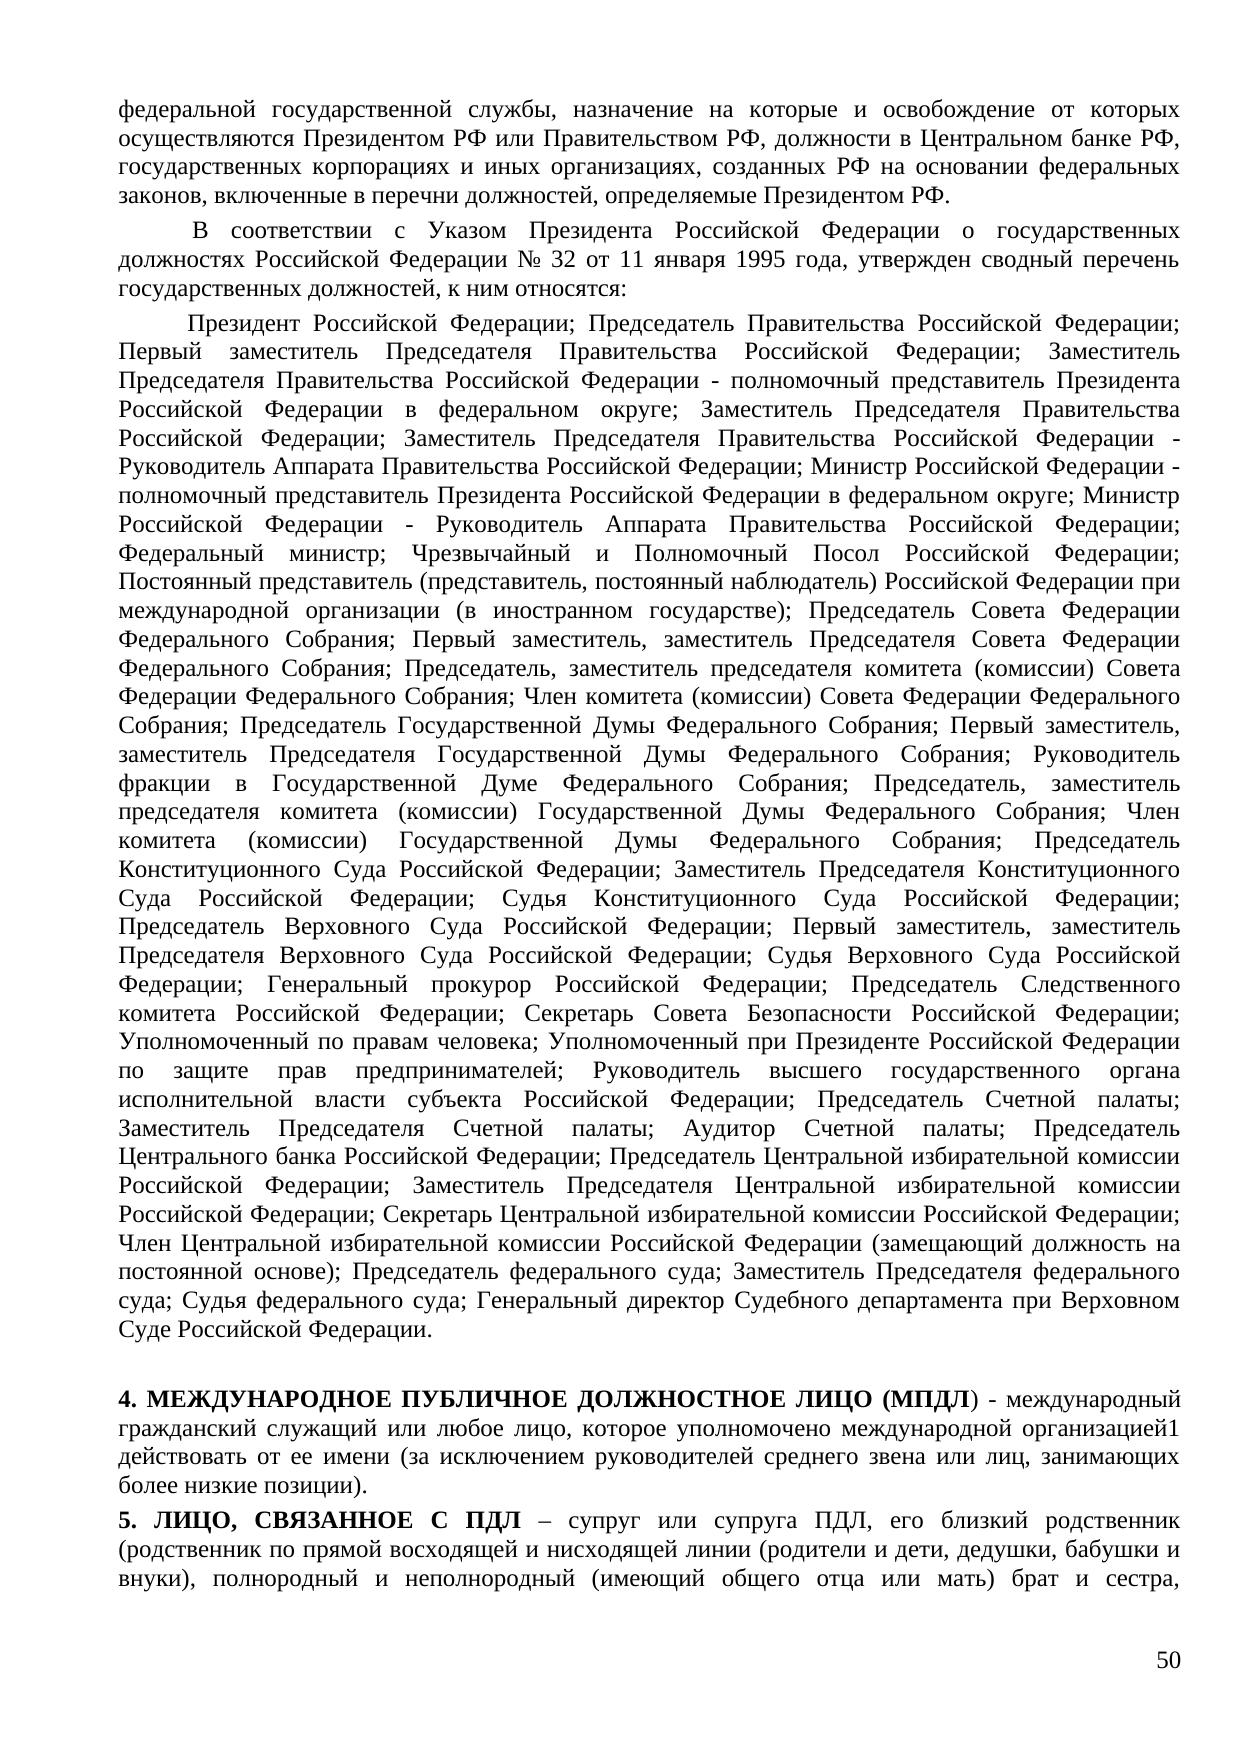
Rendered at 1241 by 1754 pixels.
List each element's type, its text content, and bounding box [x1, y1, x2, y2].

text 4. МЕЖДУНАРОДНОЕ ПУБЛИЧНОЕ ДОЛЖНОСТНОЕ ЛИЦО (МПДЛ) - международный гражданский служащий или любое лицо, которое уполномочено международной организацией1 действовать от ее имени (за исключением руководителей среднего звена или лиц, занимающих более низкие позиции). [118, 1384, 1181, 1499]
text В соответствии с Указом Президента Российской Федерации о государственных должностях Российской Федерации № 32 от 11 января 1995 года, утвержден сводный перечень государственных должностей, к ним относятся: [118, 215, 1181, 301]
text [118, 1505, 1181, 1591]
text Президент Российской Федерации; Председатель Правительства Российской Федерации; Первый заместитель Председателя Правительства Российской Федерации; Заместитель Председателя Правительства Российской Федерации - полномочный представитель Президента Российской Федерации в федеральном округе; Заместитель Председателя Правительства Российской Федерации; Заместитель Председателя Правительства Российской Федерации - Руководитель Аппарата Правительства Российской Федерации; Министр Российской Федерации - полномочный представитель Президента Российской Федерации в федеральном округе; Министр Российской Федерации - Руководитель Аппарата Правительства Российской Федерации; Федеральный министр; Чрезвычайный и Полномочный Посол Российской Федерации; Постоянный представитель (представитель, постоянный наблюдатель) Российской Федерации при международной организации (в иностранном государстве); Председатель Совета Федерации Федерального Собрания; Первый заместитель, заместитель Председателя Совета Федерации Федерального Собрания; Председатель, заместитель председателя комитета (комиссии) Совета Федерации Федерального Собрания; Член комитета (комиссии) Совета Федерации Федерального Собрания; Председатель Государственной Думы Федерального Собрания; Первый заместитель, заместитель Председателя Государственной Думы Федерального Собрания; Руководитель фракции в Государственной Думе Федерального Собрания; Председатель, заместитель председателя комитета (комиссии) Государственной Думы Федерального Собрания; Член комитета (комиссии) Государственной Думы Федерального Собрания; Председатель Конституционного Суда Российской Федерации; Заместитель Председателя Конституционного Суда Российской Федерации; Судья Конституционного Суда Российской Федерации; Председатель Верховного Суда Российской Федерации; Первый заместитель, заместитель Председателя Верховного Суда Российской Федерации; Судья Верховного Суда Российской Федерации; Генеральный прокурор Российской Федерации; Председатель Следственного комитета Российской Федерации; Секретарь Совета Безопасности Российской Федерации; Уполномоченный по правам человека; Уполномоченный при Президенте Российской Федерации по защите прав предпринимателей; Руководитель высшего государственного органа исполнительной власти субъекта Российской Федерации; Председатель Счетной палаты; Заместитель Председателя Счетной палаты; Аудитор Счетной палаты; Председатель Центрального банка Российской Федерации; Председатель Центральной избирательной комиссии Российской Федерации; Заместитель Председателя Центральной избирательной комиссии Российской Федерации; Секретарь Центральной избирательной комиссии Российской Федерации; Член Центральной избирательной комиссии Российской Федерации (замещающий должность на постоянной основе); Председатель федерального суда; Заместитель Председателя федерального суда; Судья федерального суда; Генеральный директор Судебного департамента при Верховном Суде Российской Федерации. [118, 308, 1181, 1343]
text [118, 94, 1181, 209]
